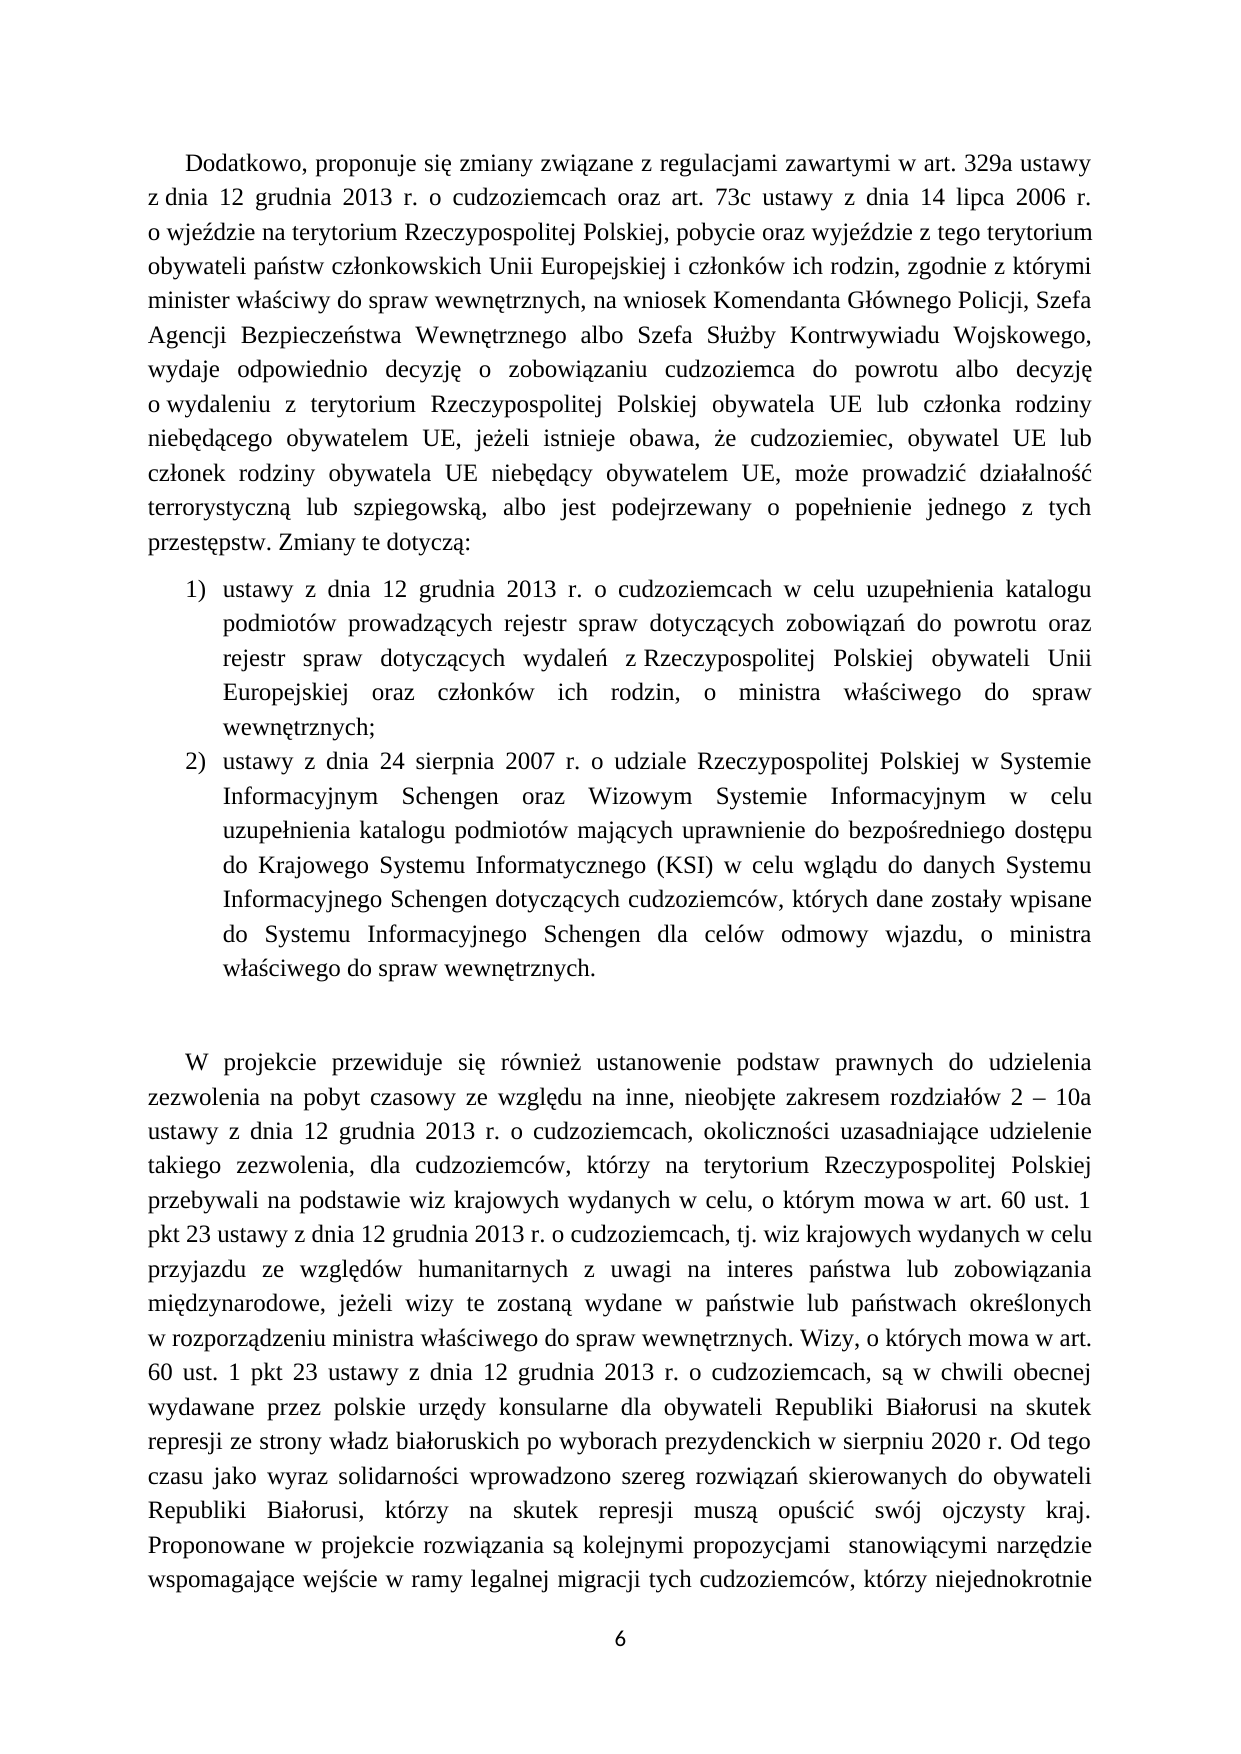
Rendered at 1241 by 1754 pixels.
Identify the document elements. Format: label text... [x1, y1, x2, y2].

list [148, 1047, 1093, 1593]
list ustawy z dnia 12 grudnia 2013 r. o cudzoziemcach w celu uzupełnienia katalogu podmiotów prowadzących rejestr spraw dotyczących zobowiązań do powrotu oraz rejestr spraw dotyczących wydaleń z Rzeczypospolitej Polskiej obywateli Unii Europejskiej oraz członków ich rodzin, o ministra właściwego do spraw wewnętrznych; [185, 574, 1093, 741]
list ustawy z dnia 24 sierpnia 2007 r. o udziale Rzeczypospolitej Polskiej w Systemie Informacyjnym Schengen oraz Wizowym Systemie Informacyjnym w celu uzupełnienia katalogu podmiotów mających uprawnienie do bezpośredniego dostępu do Krajowego Systemu Informatycznego (KSI) w celu wglądu do danych Systemu Informacyjnego Schengen dotyczących cudzoziemców, których dane zostały wpisane do Systemu Informacyjnego Schengen dla celów odmowy wjazdu, o ministra właściwego do spraw wewnętrznych. [185, 746, 1093, 982]
text Dodatkowo, proponuje się zmiany związane z regulacjami zawartymi w art. 329a ustawy z dnia 12 grudnia 2013 r. o cudzoziemcach oraz art. 73c ustawy z dnia 14 lipca 2006 r. o wjeździe na terytorium Rzeczypospolitej Polskiej, pobycie oraz wyjeździe z tego terytorium obywateli państw członkowskich Unii Europejskiej i członków ich rodzin, zgodnie z którymi minister właściwy do spraw wewnętrznych, na wniosek Komendanta Głównego Policji, Szefa Agencji Bezpieczeństwa Wewnętrznego albo Szefa Służby Kontrwywiadu Wojskowego, wydaje odpowiednio decyzję o zobowiązaniu cudzoziemca do powrotu albo decyzję o wydaleniu z terytorium Rzeczypospolitej Polskiej obywatela UE lub członka rodziny niebędącego obywatelem UE, jeżeli istnieje obawa, że cudzoziemiec, obywatel UE lub członek rodziny obywatela UE niebędący obywatelem UE, może prowadzić działalność terrorystyczną lub szpiegowską, albo jest podejrzewany o popełnienie jednego z tych przestępstw. Zmiany te dotyczą: [148, 148, 1093, 556]
